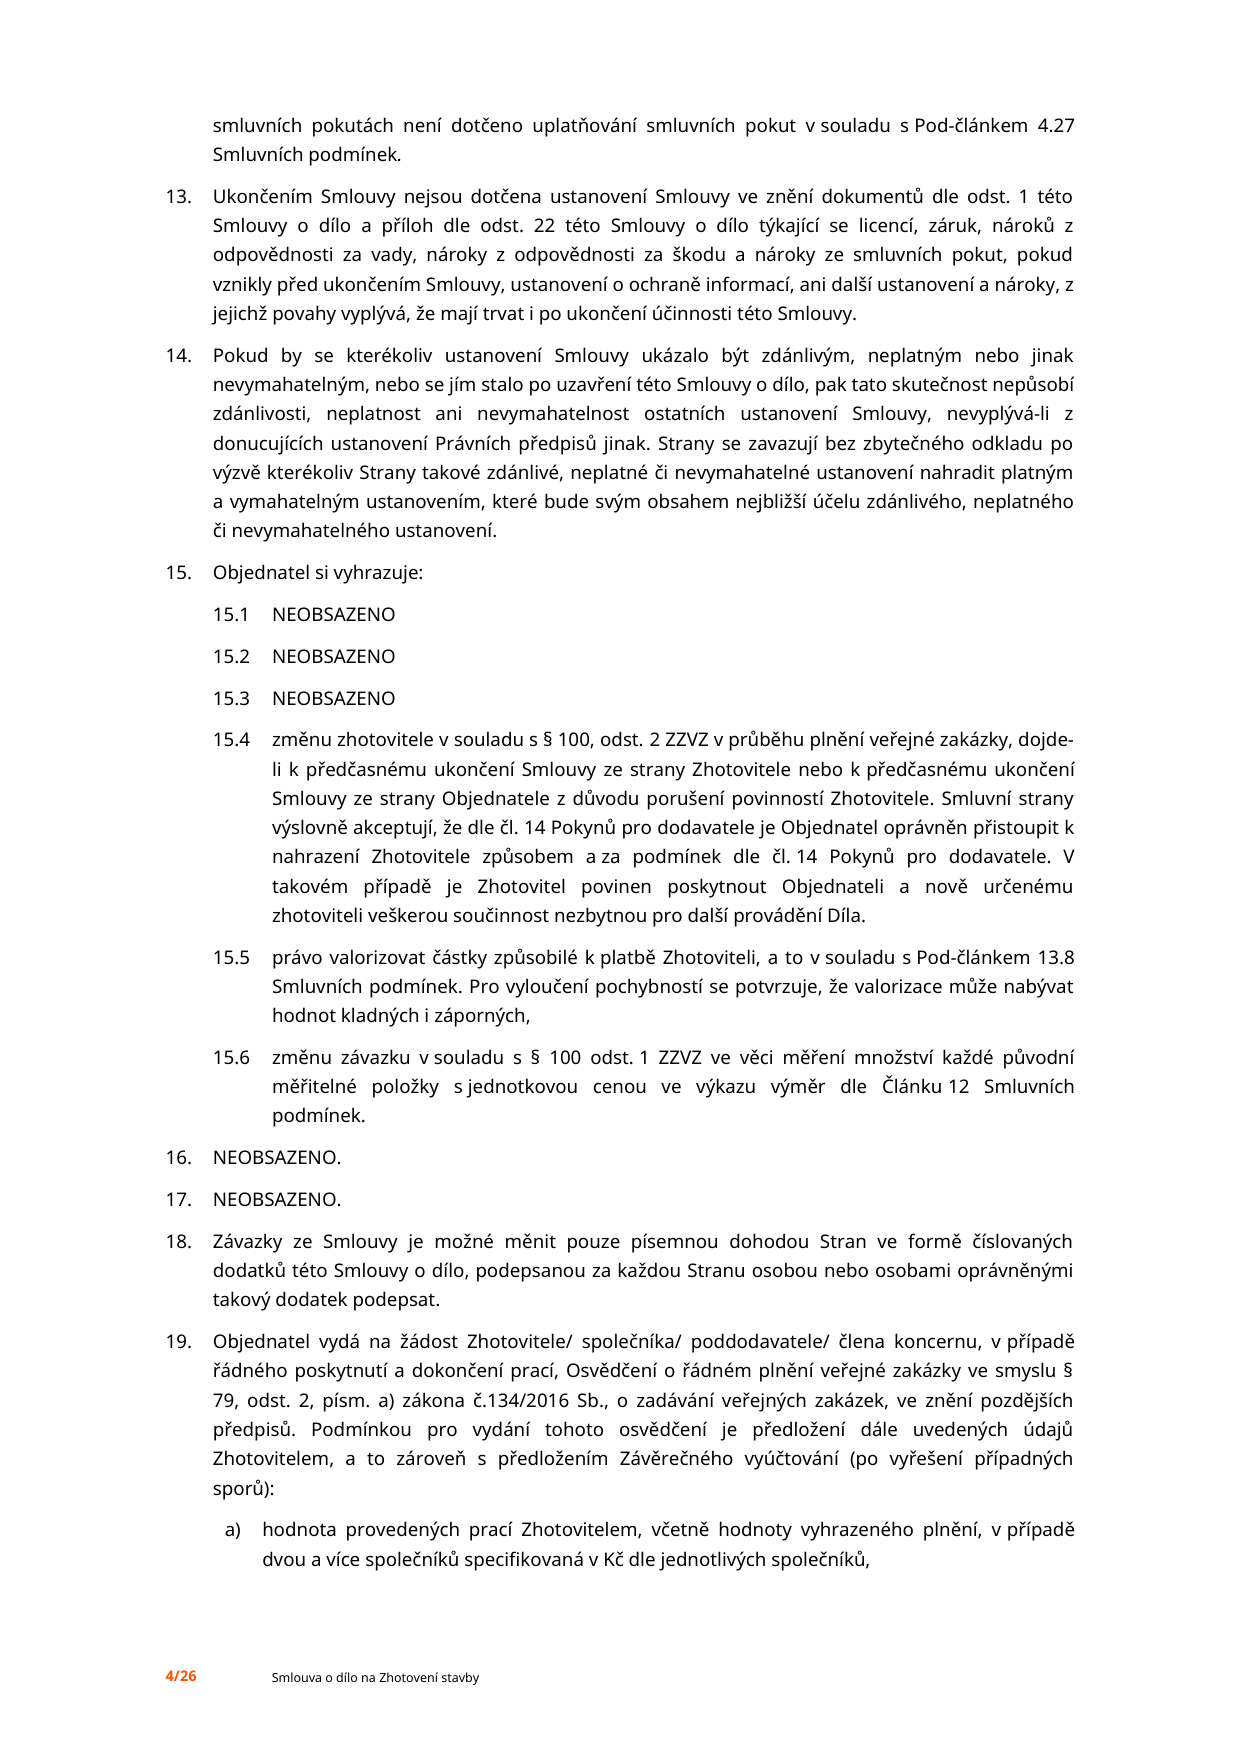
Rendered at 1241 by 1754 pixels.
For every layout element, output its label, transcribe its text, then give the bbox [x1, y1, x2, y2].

text změnu závazku v souladu s § 100 odst. 1 ZZVZ ve věci měření množství každé původní měřitelné položky s jednotkovou cenou ve výkazu výměr dle Článku 12 Smluvních podmínek. [213, 1044, 1075, 1128]
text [165, 112, 1075, 167]
text NEOBSAZENO [213, 643, 1075, 668]
text Závazky ze Smlouvy je možné měnit pouze písemnou dohodou Stran ve formě číslovaných dodatků této Smlouvy o dílo, podepsanou za každou Stranu osobou nebo osobami oprávněnými takový dodatek podepsat. [165, 1228, 1075, 1312]
text NEOBSAZENO. [165, 1144, 1075, 1170]
text změnu zhotovitele v souladu s § 100, odst. 2 ZZVZ v průběhu plnění veřejné zakázky, dojde-li k předčasnému ukončení Smlouvy ze strany Zhotovitele nebo k předčasnému ukončení Smlouvy ze strany Objednatele z důvodu porušení povinností Zhotovitele. Smluvní strany výslovně akceptují, že dle čl. 14 Pokynů pro dodavatele je Objednatel oprávněn přistoupit k nahrazení Zhotovitele způsobem a za podmínek dle čl. 14 Pokynů pro dodavatele. V takovém případě je Zhotovitel povinen poskytnout Objednateli a nově určenému zhotoviteli veškerou součinnost nezbytnou pro další provádění Díla. [213, 727, 1075, 928]
text NEOBSAZENO [213, 601, 1075, 627]
text NEOBSAZENO. [165, 1186, 1075, 1212]
text právo valorizovat částky způsobilé k platbě Zhotoviteli, a to v souladu s Pod-článkem 13.8 Smluvních podmínek. Pro vyloučení pochybností se potvrzuje, že valorizace může nabývat hodnot kladných i záporných, [213, 944, 1075, 1028]
text Pokud by se kterékoliv ustanovení Smlouvy ukázalo být zdánlivým, neplatným nebo jinak nevymahatelným, nebo se jím stalo po uzavření této Smlouvy o dílo, pak tato skutečnost nepůsobí zdánlivosti, neplatnost ani nevymahatelnost ostatních ustanovení Smlouvy, nevyplývá-li z donucujících ustanovení Právních předpisů jinak. Strany se zavazují bez zbytečného odkladu po výzvě kterékoliv Strany takové zdánlivé, neplatné či nevymahatelné ustanovení nahradit platným a vymahatelným ustanovením, které bude svým obsahem nejbližší účelu zdánlivého, neplatného či nevymahatelného ustanovení. [165, 342, 1075, 543]
text NEOBSAZENO [213, 685, 1075, 710]
text hodnota provedených prací Zhotovitelem, včetně hodnoty vyhrazeného plnění, v případě dvou a více společníků specifikovaná v Kč dle jednotlivých společníků, [224, 1517, 1075, 1571]
text Ukončením Smlouvy nejsou dotčena ustanovení Smlouvy ve znění dokumentů dle odst. 1 této Smlouvy o dílo a příloh dle odst. 22 této Smlouvy o dílo týkající se licencí, záruk, nároků z odpovědnosti za vady, nároky z odpovědnosti za škodu a nároky ze smluvních pokut, pokud vznikly před ukončením Smlouvy, ustanovení o ochraně informací, ani další ustanovení a nároky, z jejichž povahy vyplývá, že mají trvat i po ukončení účinnosti této Smlouvy. [165, 183, 1075, 326]
text Objednatel si vyhrazuje: [165, 559, 1075, 585]
text Objednatel vydá na žádost Zhotovitele/ společníka/ poddodavatele/ člena koncernu, v případě řádného poskytnutí a dokončení prací, Osvědčení o řádném plnění veřejné zakázky ve smyslu § 79, odst. 2, písm. a) zákona č.134/2016 Sb., o zadávání veřejných zakázek, ve znění pozdějších předpisů. Podmínkou pro vydání tohoto osvědčení je předložení dále uvedených údajů Zhotovitelem, a to zároveň s předložením Závěrečného vyúčtování (po vyřešení případných sporů): [165, 1328, 1075, 1500]
